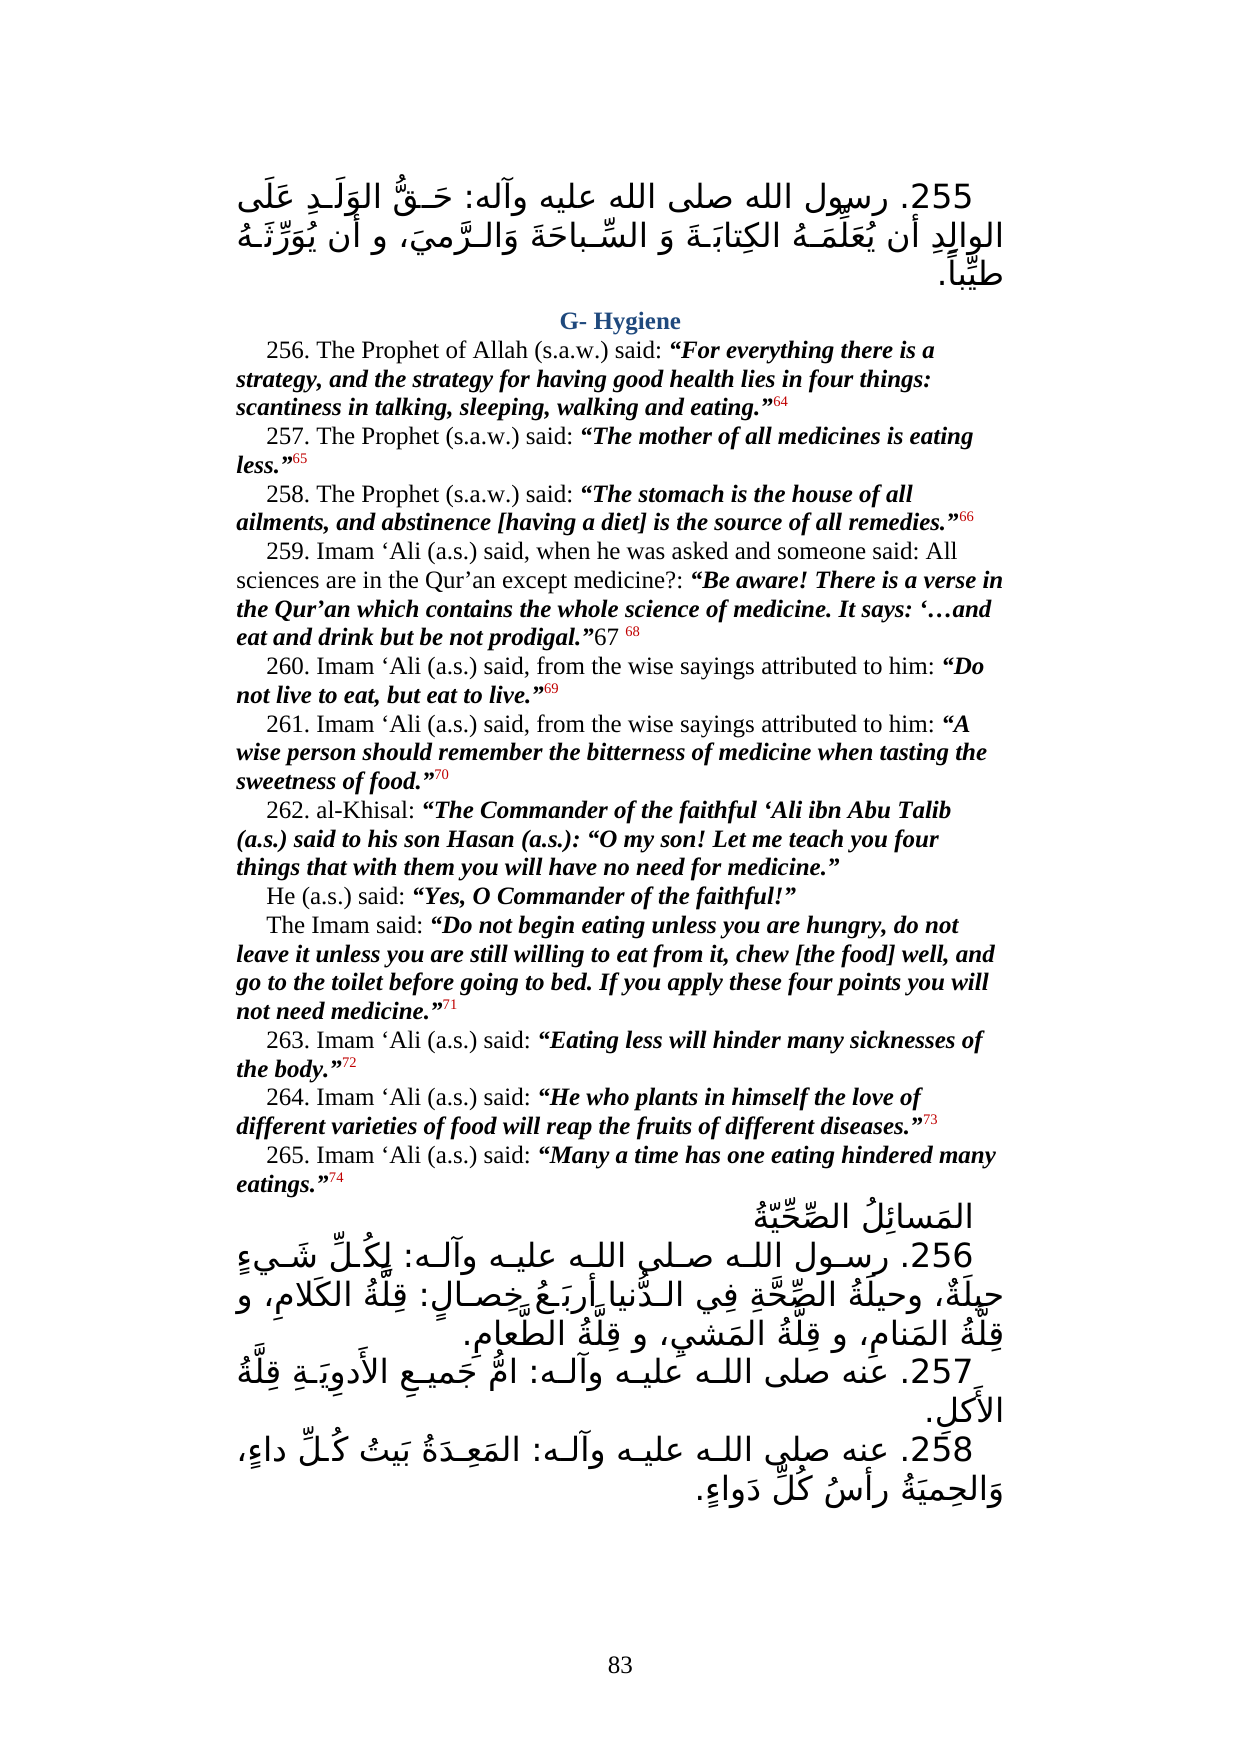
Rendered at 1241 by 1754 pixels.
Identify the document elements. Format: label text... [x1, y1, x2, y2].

text 258. عنه صلى الله عليه وآله: المَعِدَةُ بَيتُ كُلِّ داءٍ، وَالحِميَةُ رأسُ كُلِّ دَواءٍ. [236, 1431, 1004, 1508]
text 259. Imam ‘Ali (a.s.) said, when he was asked and someone said: All sciences are in the Qur’an except medicine?: “Be aware! There is a verse in the Qur’an which contains the whole science of medicine. It says: ‘…and eat and drink but be not prodigal.”67 68 [236, 536, 1004, 651]
text 265. Imam ‘Ali (a.s.) said: “Many a time has one eating hindered many eatings.”74 [236, 1140, 1004, 1197]
text 257. عنه صلى الله عليه وآله: امُّ جَميعِ الأَدوِيَةِ قِلَّةُ الأَكلِ. [236, 1353, 1004, 1431]
text The Imam said: “Do not begin eating unless you are hungry, do not leave it unless you are still willing to eat from it, chew [the food] well, and go to the toilet before going to bed. If you apply these four points you will not need medicine.”71 [236, 910, 1004, 1025]
text 257. The Prophet (s.a.w.) said: “The mother of all medicines is eating less.”65 [236, 421, 1004, 479]
text 256. رسول الله صلى الله عليه وآله: لِكُلِّ شَي‏ءٍ حيلَةٌ، وحيلَةُ الصِّحَّةِ فِي الدُّنيا أربَعُ خِصالٍ: قِلَّةُ الكَلامِ، و قِلَّةُ المَنامِ، و قِلَّةُ المَشيِ، و قِلَّةُ الطَّعامِ. [236, 1236, 1004, 1353]
text 261. Imam ‘Ali (a.s.) said, from the wise sayings attributed to him: “A wise person should remember the bitterness of medicine when tasting the sweetness of food.”70 [236, 709, 1004, 795]
text 260. Imam ‘Ali (a.s.) said, from the wise sayings attributed to him: “Do not live to eat, but eat to live.”69 [236, 651, 1004, 709]
text 255. رسول الله صلى الله عليه وآله: حَقُّ الوَلَدِ عَلَى الوالِدِ أن يُعَلِّمَهُ الكِتابَةَ وَ السِّباحَةَ وَالرَّميَ، و أن يُوَرِّثَهُ طيِّباً. [236, 177, 1004, 294]
text He (a.s.) said: “Yes, O Commander of the faithful!” [236, 881, 1004, 910]
text 264. Imam ‘Ali (a.s.) said: “He who plants in himself the love of different varieties of food will reap the fruits of different diseases.”73 [236, 1082, 1004, 1140]
text 262. al-Khisal: “The Commander of the faithful ‘Ali ibn Abu Talib (a.s.) said to his son Hasan (a.s.): “O my son! Let me teach you four things that with them you will have no need for medicine.” [236, 795, 1004, 881]
subtitle G- Hygiene [236, 306, 1004, 335]
text 258. The Prophet (s.a.w.) said: “The stomach is the house of all ailments, and abstinence [having a diet] is the source of all remedies.”66 [236, 479, 1004, 536]
text 256. The Prophet of Allah (s.a.w.) said: “For everything there is a strategy, and the strategy for having good health lies in four things: scantiness in talking, sleeping, walking and eating.”64 [236, 335, 1004, 421]
text المَسائِلُ الصِّحِّيّةُ [236, 1197, 1004, 1236]
text 263. Imam ‘Ali (a.s.) said: “Eating less will hinder many sicknesses of the body.”72 [236, 1025, 1004, 1082]
